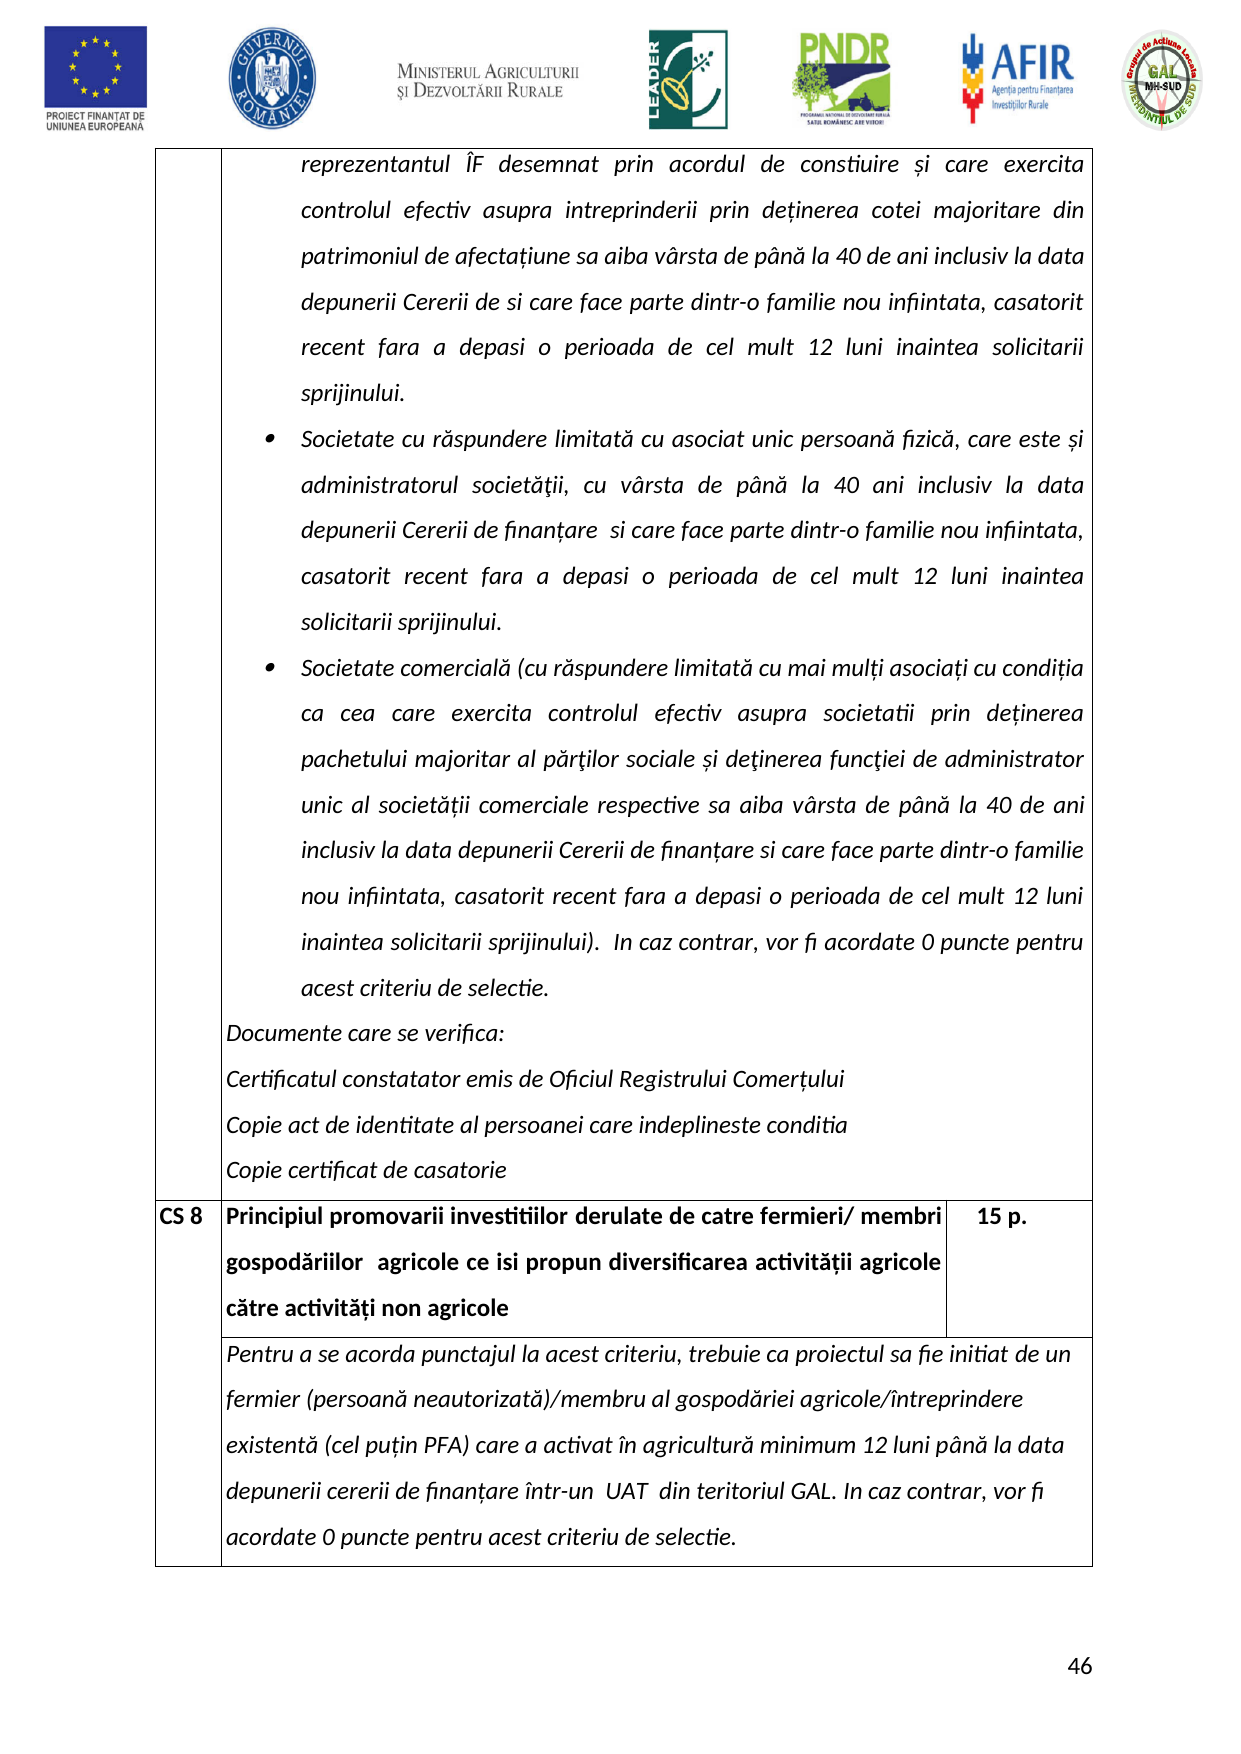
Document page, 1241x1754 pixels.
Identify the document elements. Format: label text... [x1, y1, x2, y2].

picture [15, 18, 1224, 131]
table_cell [222, 149, 1092, 1199]
table_cell 15 p. [947, 1201, 1092, 1337]
table_cell Principiul promovarii investitiilor derulate de catre fermieri/ membri gospodăriilor agricole ce isi propun diversificarea activității agricole către activități non agricole [222, 1201, 946, 1337]
table_cell CS 8 [156, 1201, 221, 1566]
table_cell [222, 1338, 1092, 1566]
